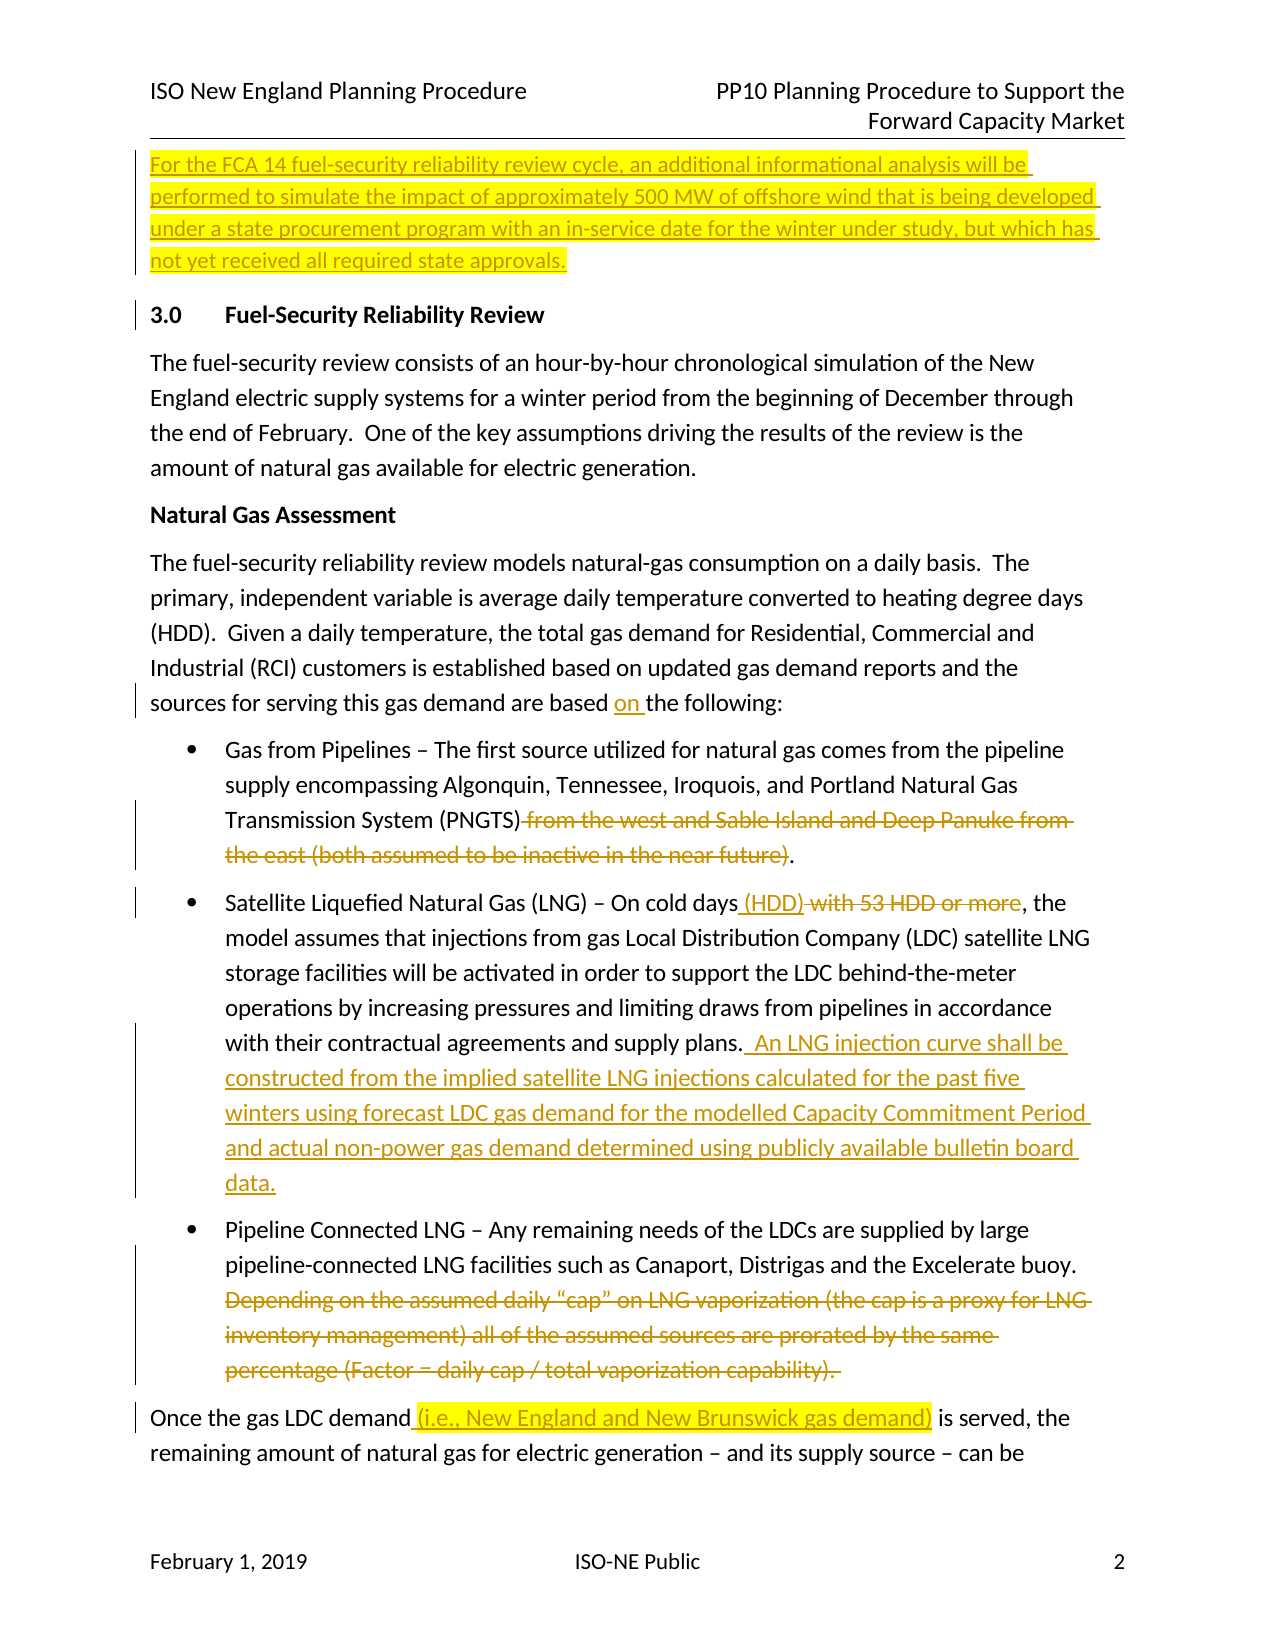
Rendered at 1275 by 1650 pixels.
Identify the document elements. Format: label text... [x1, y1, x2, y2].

text Natural Gas Assessment [150, 499, 1099, 530]
list Gas from Pipelines – The first source utilized for natural gas comes from the pipeline supply encompassing Algonquin, Tennessee, Iroquois, and Portland Natural Gas Transmission System (PNGTS). [187, 734, 1099, 870]
list Pipeline Connected LNG – Any remaining needs of the LDCs are supplied by large pipeline-connected LNG facilities such as Canaport, Distrigas and the Excelerate buoy. [187, 1214, 1099, 1385]
list Satellite Liquefied Natural Gas (LNG) – On cold days, the model assumes that injections from gas Local Distribution Company (LDC) satellite LNG storage facilities will be activated in order to support the LDC behind-the-meter operations by increasing pressures and limiting draws from pipelines in accordance with their contractual agreements and supply plans. [187, 887, 1099, 1198]
text The fuel-security review consists of an hour-by-hour chronological simulation of the New England electric supply systems for a winter period from the beginning of December through the end of February. One of the key assumptions driving the results of the review is the amount of natural gas available for electric generation. [150, 347, 1099, 483]
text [150, 1402, 1099, 1468]
text 3.0 Fuel-Security Reliability Review [150, 299, 1099, 330]
text The fuel-security reliability review models natural-gas consumption on a daily basis. The primary, independent variable is average daily temperature converted to heating degree days (HDD). Given a daily temperature, the total gas demand for Residential, Commercial and Industrial (RCI) customers is established based on updated gas demand reports and the sources for serving this gas demand are based the following: [150, 547, 1099, 718]
